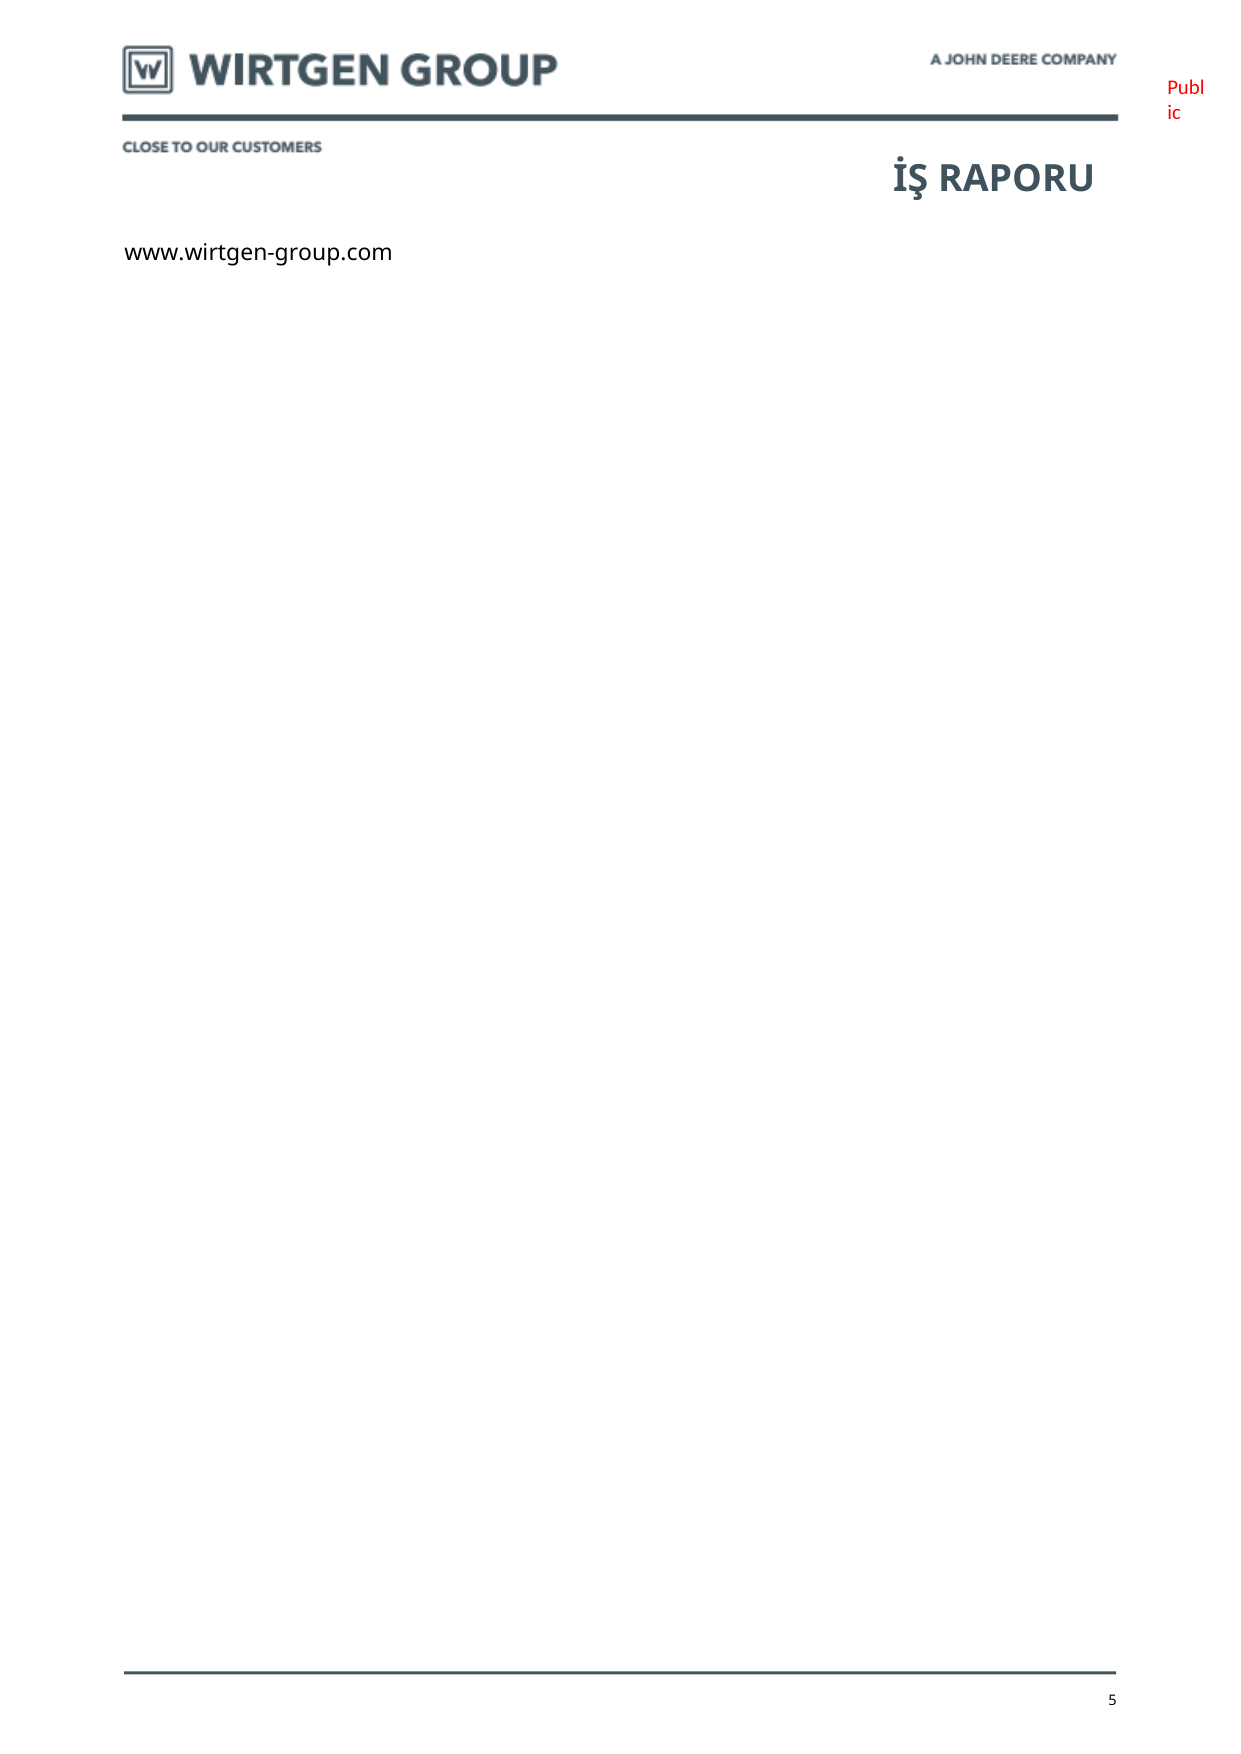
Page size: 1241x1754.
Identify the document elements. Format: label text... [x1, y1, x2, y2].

text www.wirtgen-group.com [124, 236, 1116, 267]
